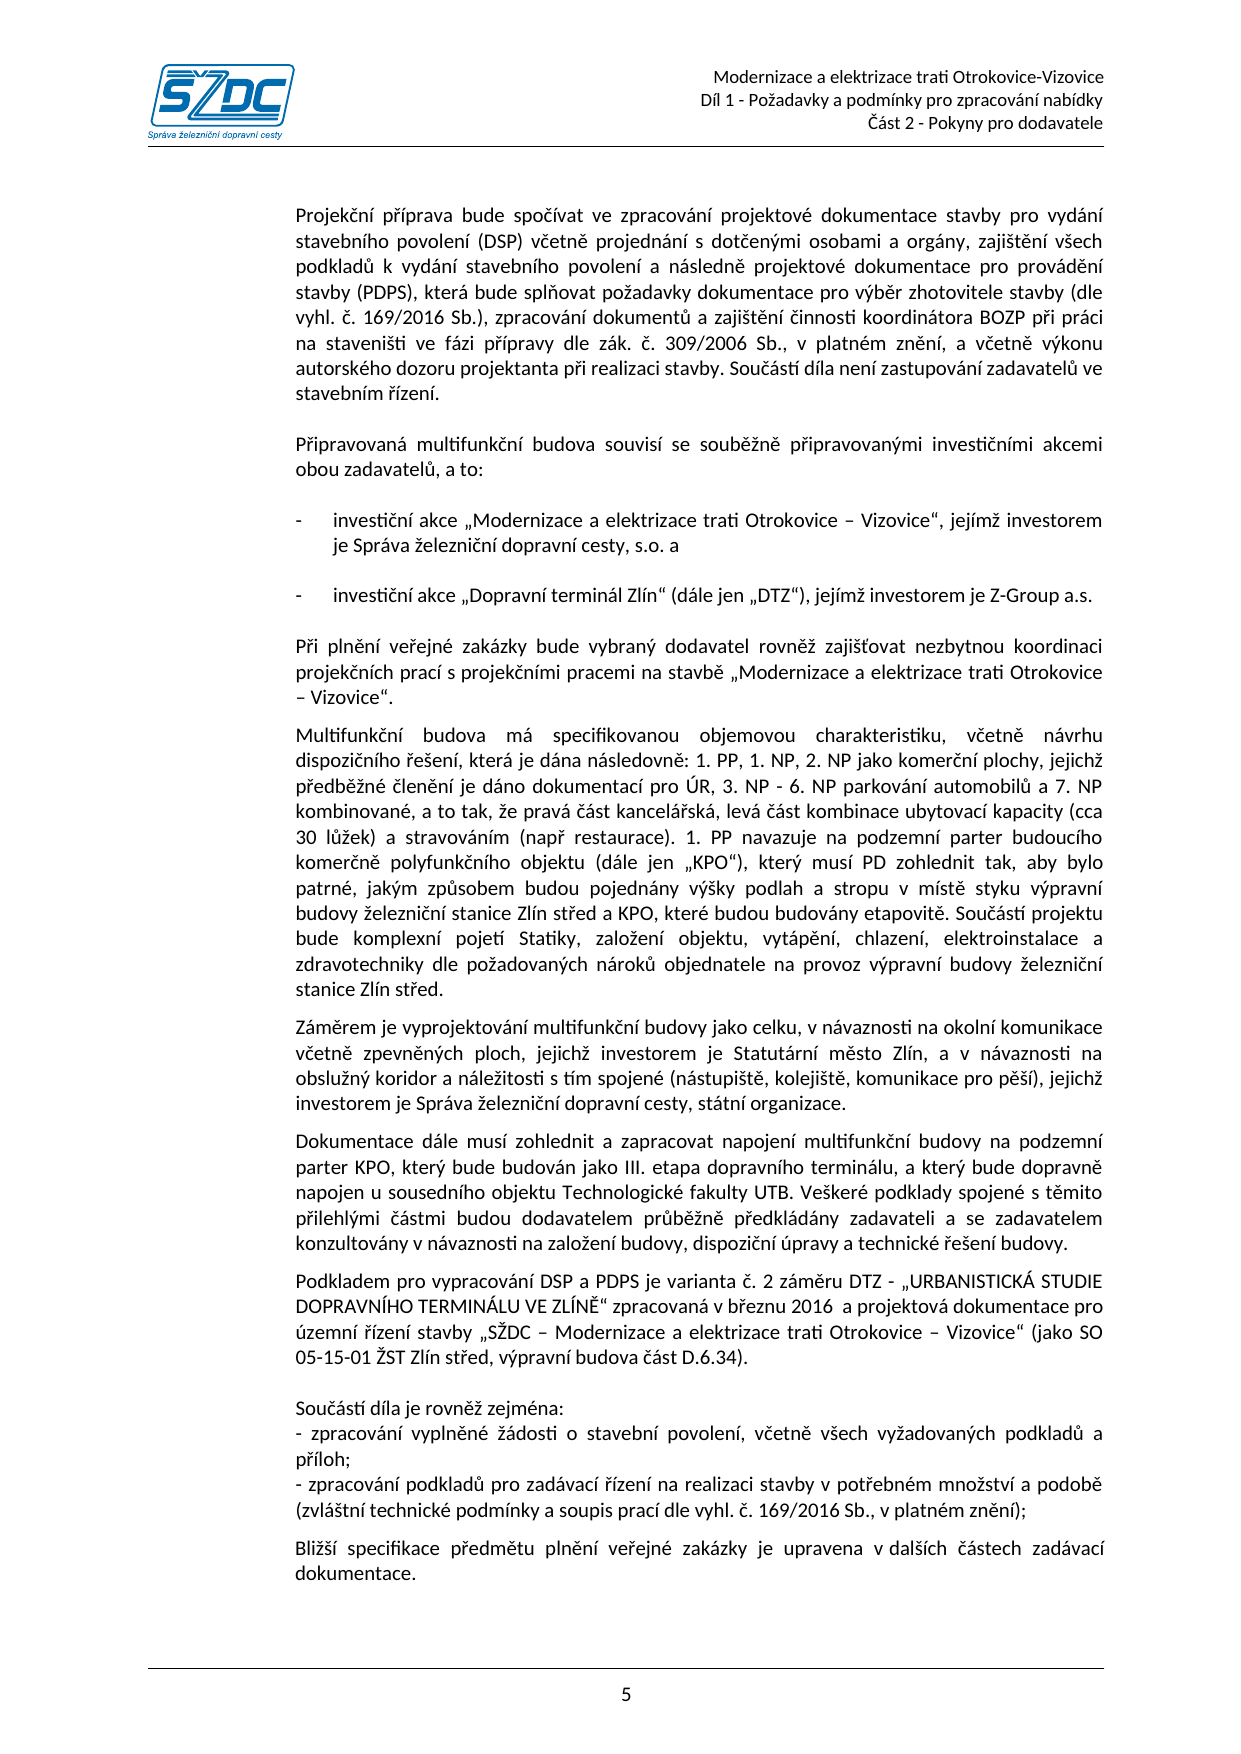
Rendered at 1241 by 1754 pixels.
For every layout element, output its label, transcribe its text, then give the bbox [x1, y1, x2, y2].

text Bližší specifikace předmětu plnění veřejné zakázky je upravena v dalších částech zadávací dokumentace. [295, 1535, 1104, 1586]
list investiční akce „Modernizace a elektrizace trati Otrokovice – Vizovice“, jejímž investorem je Správa železniční dopravní cesty, s.o. a [295, 507, 1104, 558]
text Připravovaná multifunkční budova souvisí se souběžně připravovanými investičními akcemi obou zadavatelů, a to: [295, 431, 1104, 482]
text - zpracování podkladů pro zadávací řízení na realizaci stavby v potřebném množství a podobě (zvláštní technické podmínky a soupis prací dle vyhl. č. 169/2016 Sb., v platném znění); [295, 1471, 1104, 1522]
text Při plnění veřejné zakázky bude vybraný dodavatel rovněž zajišťovat nezbytnou koordinaci projekčních prací s projekčními pracemi na stavbě „Modernizace a elektrizace trati Otrokovice – Vizovice“. [295, 633, 1104, 710]
text Součástí díla je rovněž zejména: [295, 1395, 1104, 1421]
list investiční akce „Dopravní terminál Zlín“ (dále jen „DTZ“), jejímž investorem je Z-Group a.s. [295, 583, 1104, 608]
text Dokumentace dále musí zohlednit a zapracovat napojení multifunkční budovy na podzemní parter KPO, který bude budován jako III. etapa dopravního terminálu, a který bude dopravně napojen u sousedního objektu Technologické fakulty UTB. Veškeré podklady spojené s těmito přilehlými částmi budou dodavatelem průběžně předkládány zadavateli a se zadavatelem konzultovány v návaznosti na založení budovy, dispoziční úpravy a technické řešení budovy. [295, 1128, 1104, 1256]
text Podkladem pro vypracování DSP a PDPS je varianta č. 2 záměru DTZ - „URBANISTICKÁ STUDIE DOPRAVNÍHO TERMINÁLU VE ZLÍNĚ“ zpracovaná v březnu 2016 a projektová dokumentace pro územní řízení stavby „SŽDC – Modernizace a elektrizace trati Otrokovice – Vizovice“ (jako SO 05-15-01 ŽST Zlín střed, výpravní budova část D.6.34). [295, 1268, 1104, 1370]
text Záměrem je vyprojektování multifunkční budovy jako celku, v návaznosti na okolní komunikace včetně zpevněných ploch, jejichž investorem je Statutární město Zlín, a v návaznosti na obslužný koridor a náležitosti s tím spojené (nástupiště, kolejiště, komunikace pro pěší), jejichž investorem je Správa železniční dopravní cesty, státní organizace. [295, 1014, 1104, 1116]
text - zpracování vyplněné žádosti o stavební povolení, včetně všech vyžadovaných podkladů a příloh; [295, 1421, 1104, 1471]
text Projekční příprava bude spočívat ve zpracování projektové dokumentace stavby pro vydání stavebního povolení (DSP) včetně projednání s dotčenými osobami a orgány, zajištění všech podkladů k vydání stavebního povolení a následně projektové dokumentace pro provádění stavby (PDPS), která bude splňovat požadavky dokumentace pro výběr zhotovitele stavby (dle vyhl. č. 169/2016 Sb.), zpracování dokumentů a zajištění činnosti koordinátora BOZP při práci na staveništi ve fázi přípravy dle zák. č. 309/2006 Sb., v platném znění, a včetně výkonu autorského dozoru projektanta při realizaci stavby. Součástí díla není zastupování zadavatelů ve stavebním řízení. [295, 203, 1104, 406]
text Multifunkční budova má specifikovanou objemovou charakteristiku, včetně návrhu dispozičního řešení, která je dána následovně: 1. PP, 1. NP, 2. NP jako komerční plochy, jejichž předběžné členění je dáno dokumentací pro ÚR, 3. NP - 6. NP parkování automobilů a 7. NP kombinované, a to tak, že pravá část kancelářská, levá část kombinace ubytovací kapacity (cca 30 lůžek) a stravováním (např restaurace). 1. PP navazuje na podzemní parter budoucího komerčně polyfunkčního objektu (dále jen „KPO“), který musí PD zohlednit tak, aby bylo patrné, jakým způsobem budou pojednány výšky podlah a stropu v místě styku výpravní budovy železniční stanice Zlín střed a KPO, které budou budovány etapovitě. Součástí projektu bude komplexní pojetí Statiky, založení objektu, vytápění, chlazení, elektroinstalace a zdravotechniky dle požadovaných nároků objednatele na provoz výpravní budovy železniční stanice Zlín střed. [295, 722, 1104, 1002]
